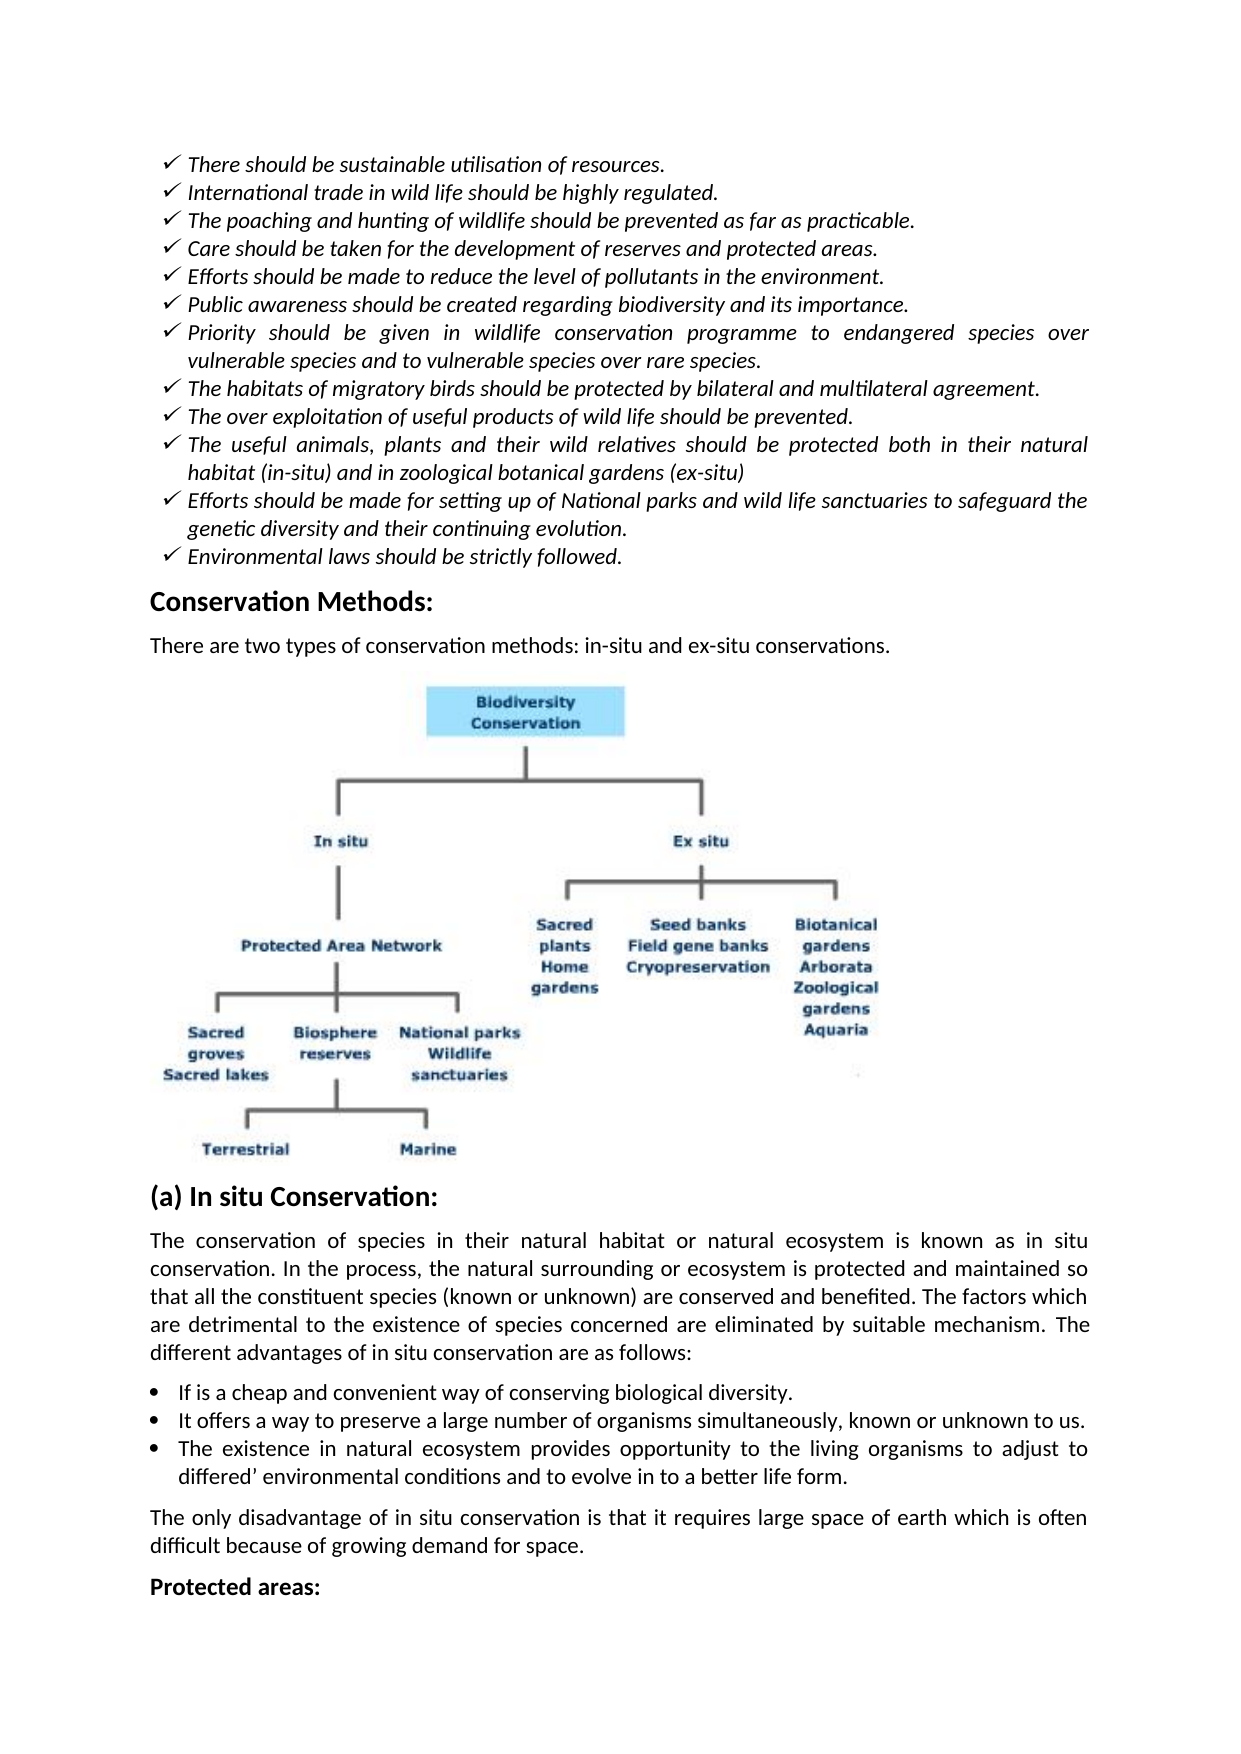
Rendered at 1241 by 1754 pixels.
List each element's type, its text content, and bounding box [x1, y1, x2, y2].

list Environmental laws should be strictly followed. [159, 542, 1090, 570]
list The poaching and hunting of wildlife should be prevented as far as practicable. [159, 206, 1090, 234]
list Priority should be given in wildlife conservation programme to endangered species over vulnerable species and to vulnerable species over rare species. [159, 318, 1090, 374]
list Care should be taken for the development of reserves and protected areas. [159, 234, 1090, 262]
text Protected areas: [150, 1572, 1090, 1602]
list The existence in natural ecosystem provides opportunity to the living organisms to adjust to differed’ environmental conditions and to evolve in to a better life form. [150, 1434, 1090, 1491]
text The conservation of species in their natural habitat or natural ecosystem is known as in situ conservation. In the process, the natural surrounding or ecosystem is protected and maintained so that all the constituent species (known or unknown) are conserved and benefited. The factors which are detrimental to the existence of species concerned are eliminated by suitable mechanism. The different advantages of in situ conservation are as follows: [150, 1226, 1090, 1366]
picture [150, 671, 884, 1166]
subtitle (a) In situ Conservation: [150, 1178, 1090, 1213]
text There are two types of conservation methods: in-situ and ex-situ conservations. [150, 631, 1090, 659]
list If is a cheap and convenient way of conserving biological diversity. [150, 1378, 1090, 1406]
text The only disadvantage of in situ conservation is that it requires large space of earth which is often difficult because of growing demand for space. [150, 1503, 1090, 1559]
list The habitats of migratory birds should be protected by bilateral and multilateral agreement. [159, 374, 1090, 402]
list International trade in wild life should be highly regulated. [159, 178, 1090, 206]
subtitle Conservation Methods: [150, 583, 1090, 618]
list Efforts should be made for setting up of National parks and wild life sanctuaries to safeguard the genetic diversity and their continuing evolution. [159, 486, 1090, 542]
list There should be sustainable utilisation of resources. [159, 150, 1090, 178]
list Public awareness should be created regarding biodiversity and its importance. [159, 290, 1090, 318]
list The useful animals, plants and their wild relatives should be protected both in their natural habitat (in-situ) and in zoological botanical gardens (ex-situ) [159, 430, 1090, 486]
list Efforts should be made to reduce the level of pollutants in the environment. [159, 262, 1090, 290]
list It offers a way to preserve a large number of organisms simultaneously, known or unknown to us. [150, 1406, 1090, 1434]
list The over exploitation of useful products of wild life should be prevented. [159, 402, 1090, 430]
